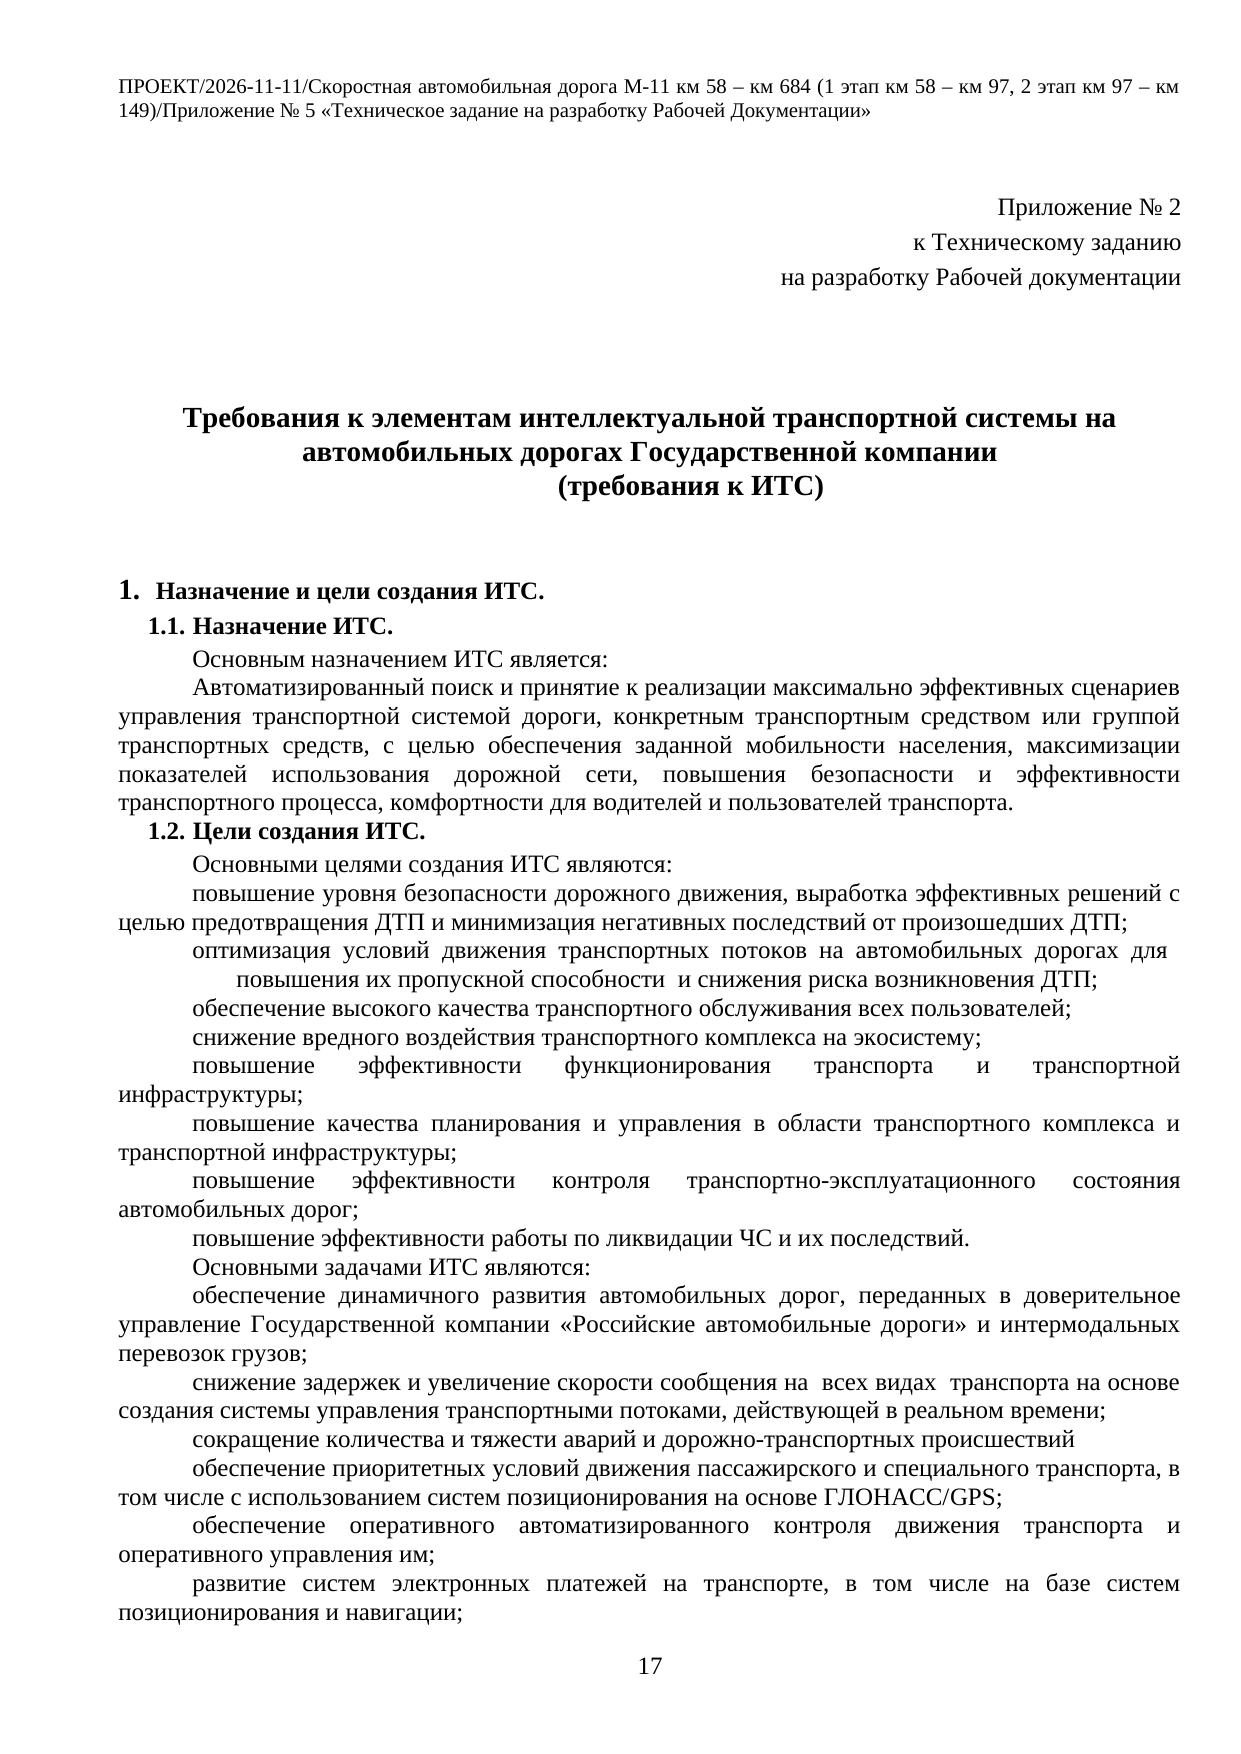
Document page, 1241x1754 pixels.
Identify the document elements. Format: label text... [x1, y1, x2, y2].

text обеспечение высокого качества транспортного обслуживания всех пользователей; [118, 993, 1181, 1022]
text оптимизация условий движения транспортных потоков на автомобильных дорогах для повышения их пропускной способности и снижения риска возникновения ДТП; [118, 936, 1181, 993]
text повышение качества планирования и управления в области транспортного комплекса и транспортной инфраструктуры; [118, 1108, 1181, 1166]
text повышение эффективности работы по ликвидации ЧС и их последствий. [118, 1223, 1181, 1252]
text на разработку Рабочей документации [118, 262, 1181, 291]
list Назначение и цели создания ИТС. [118, 572, 1181, 606]
text обеспечение приоритетных условий движения пассажирского и специального транспорта, в том числе с использованием систем позиционирования на основе ГЛОНАСС/GPS; [118, 1453, 1181, 1511]
text (требования к ИТС) [201, 468, 1181, 501]
list Назначение ИТС. [148, 611, 1181, 639]
text повышение эффективности функционирования транспорта и транспортной инфраструктуры; [118, 1051, 1181, 1108]
text обеспечение динамичного развития автомобильных дорог, переданных в доверительное управление Государственной компании «Российские автомобильные дороги» и интермодальных перевозок грузов; [118, 1281, 1181, 1367]
text сокращение количества и тяжести аварий и дорожно-транспортных происшествий [118, 1424, 1181, 1453]
text Основными целями создания ИТС являются: [118, 849, 1181, 878]
text повышение эффективности контроля транспортно-эксплуатационного состояния автомобильных дорог; [118, 1166, 1181, 1223]
text Требования к элементам интеллектуальной транспортной системы на автомобильных дорогах Государственной компании [118, 401, 1181, 468]
list Цели создания ИТС. [148, 816, 1181, 845]
text Приложение № 2 [118, 192, 1181, 221]
text повышение уровня безопасности дорожного движения, выработка эффективных решений с целью предотвращения ДТП и минимизация негативных последствий от произошедших ДТП; [118, 878, 1181, 936]
text Автоматизированный поиск и принятие к реализации максимально эффективных сценариев управления транспортной системой дороги, конкретным транспортным средством или группой транспортных средств, с целью обеспечения заданной мобильности населения, максимизации показателей использования дорожной сети, повышения безопасности и эффективности транспортного процесса, комфортности для водителей и пользователей транспорта. [118, 672, 1181, 816]
text к Техническому заданию [118, 227, 1181, 256]
text снижение вредного воздействия транспортного комплекса на экосистему; [118, 1022, 1181, 1051]
text Основным назначением ИТС является: [118, 644, 1181, 672]
text Основными задачами ИТС являются: [118, 1252, 1181, 1281]
text обеспечение оперативного автоматизированного контроля движения транспорта и оперативного управления им; [118, 1511, 1181, 1568]
text снижение задержек и увеличение скорости сообщения на всех видах транспорта на основе создания системы управления транспортными потоками, действующей в реальном времени; [118, 1367, 1181, 1424]
text развитие систем электронных платежей на транспорте, в том числе на базе систем позиционирования и навигации; [118, 1568, 1181, 1626]
